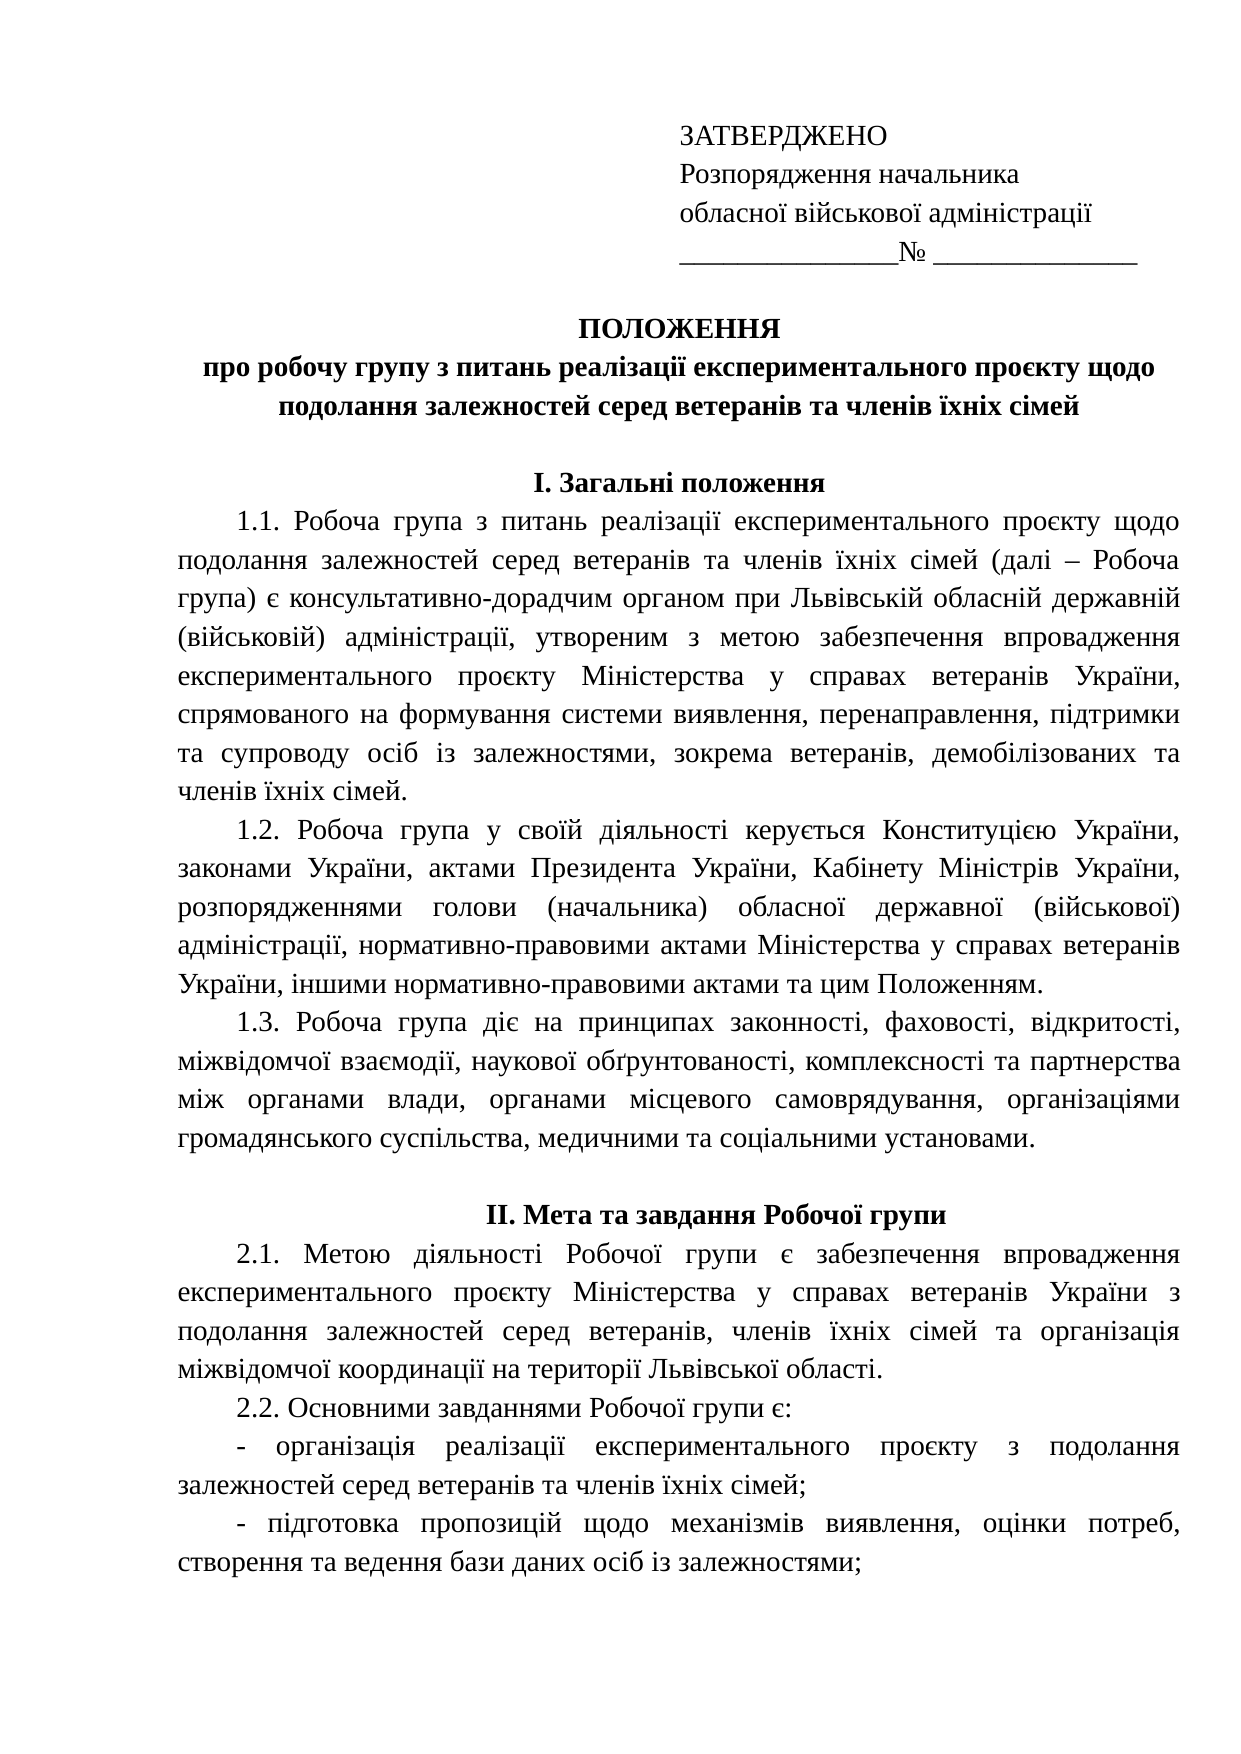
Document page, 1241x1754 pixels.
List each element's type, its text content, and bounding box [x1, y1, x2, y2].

text 1.2. Робоча група у своїй діяльності керується Конституцією України, законами України, актами Президента України, Кабінету Міністрів України, розпорядженнями голови (начальника) обласної державної (військової) адміністрації, нормативно-правовими актами Міністерства у справах ветеранів України, іншими нормативно-правовими актами та цим Положенням. [177, 812, 1181, 999]
text про робочу групу з питань реалізації експериментального проєкту щодо подолання залежностей серед ветеранів та членів їхніх сімей [177, 349, 1181, 421]
text 2.2. Основними завданнями Робочої групи є: [177, 1390, 1181, 1423]
text II. Мета та завдання Робочої групи [177, 1197, 1181, 1231]
text 1.3. Робоча група діє на принципах законності, фаховості, відкритості, міжвідомчої взаємодії, наукової обґрунтованості, комплексності та партнерства між органами влади, органами місцевого самоврядування, організаціями громадянського суспільства, медичними та соціальними установами. [177, 1004, 1181, 1154]
text 1.1. Робоча група з питань реалізації експериментального проєкту щодо подолання залежностей серед ветеранів та членів їхніх сімей (далі – Робоча група) є консультативно-дорадчим органом при Львівській обласній державній (військовій) адміністрації, утвореним з метою забезпечення впровадження експериментального проєкту Міністерства у справах ветеранів України, спрямованого на формування системи виявлення, перенаправлення, підтримки та супроводу осіб із залежностями, зокрема ветеранів, демобілізованих та членів їхніх сімей. [177, 503, 1181, 807]
text обласної військової адміністрації [679, 195, 1181, 229]
text - підготовка пропозицій щодо механізмів виявлення, оцінки потреб, створення та ведення бази даних осіб із залежностями; [177, 1506, 1181, 1578]
text ЗАТВЕРДЖЕНО [679, 118, 1181, 152]
text ПОЛОЖЕННЯ [177, 311, 1181, 344]
text - організація реалізації експериментального проєкту з подолання залежностей серед ветеранів та членів їхніх сімей; [177, 1428, 1181, 1501]
text І. Загальні положення [177, 465, 1181, 498]
text 2.1. Метою діяльності Робочої групи є забезпечення впровадження експериментального проєкту Міністерства у справах ветеранів України з подолання залежностей серед ветеранів, членів їхніх сімей та організація міжвідомчої координації на території Львівської області. [177, 1236, 1181, 1385]
text Розпорядження начальника [679, 157, 1181, 190]
text _______________№ ______________ [679, 234, 1181, 267]
